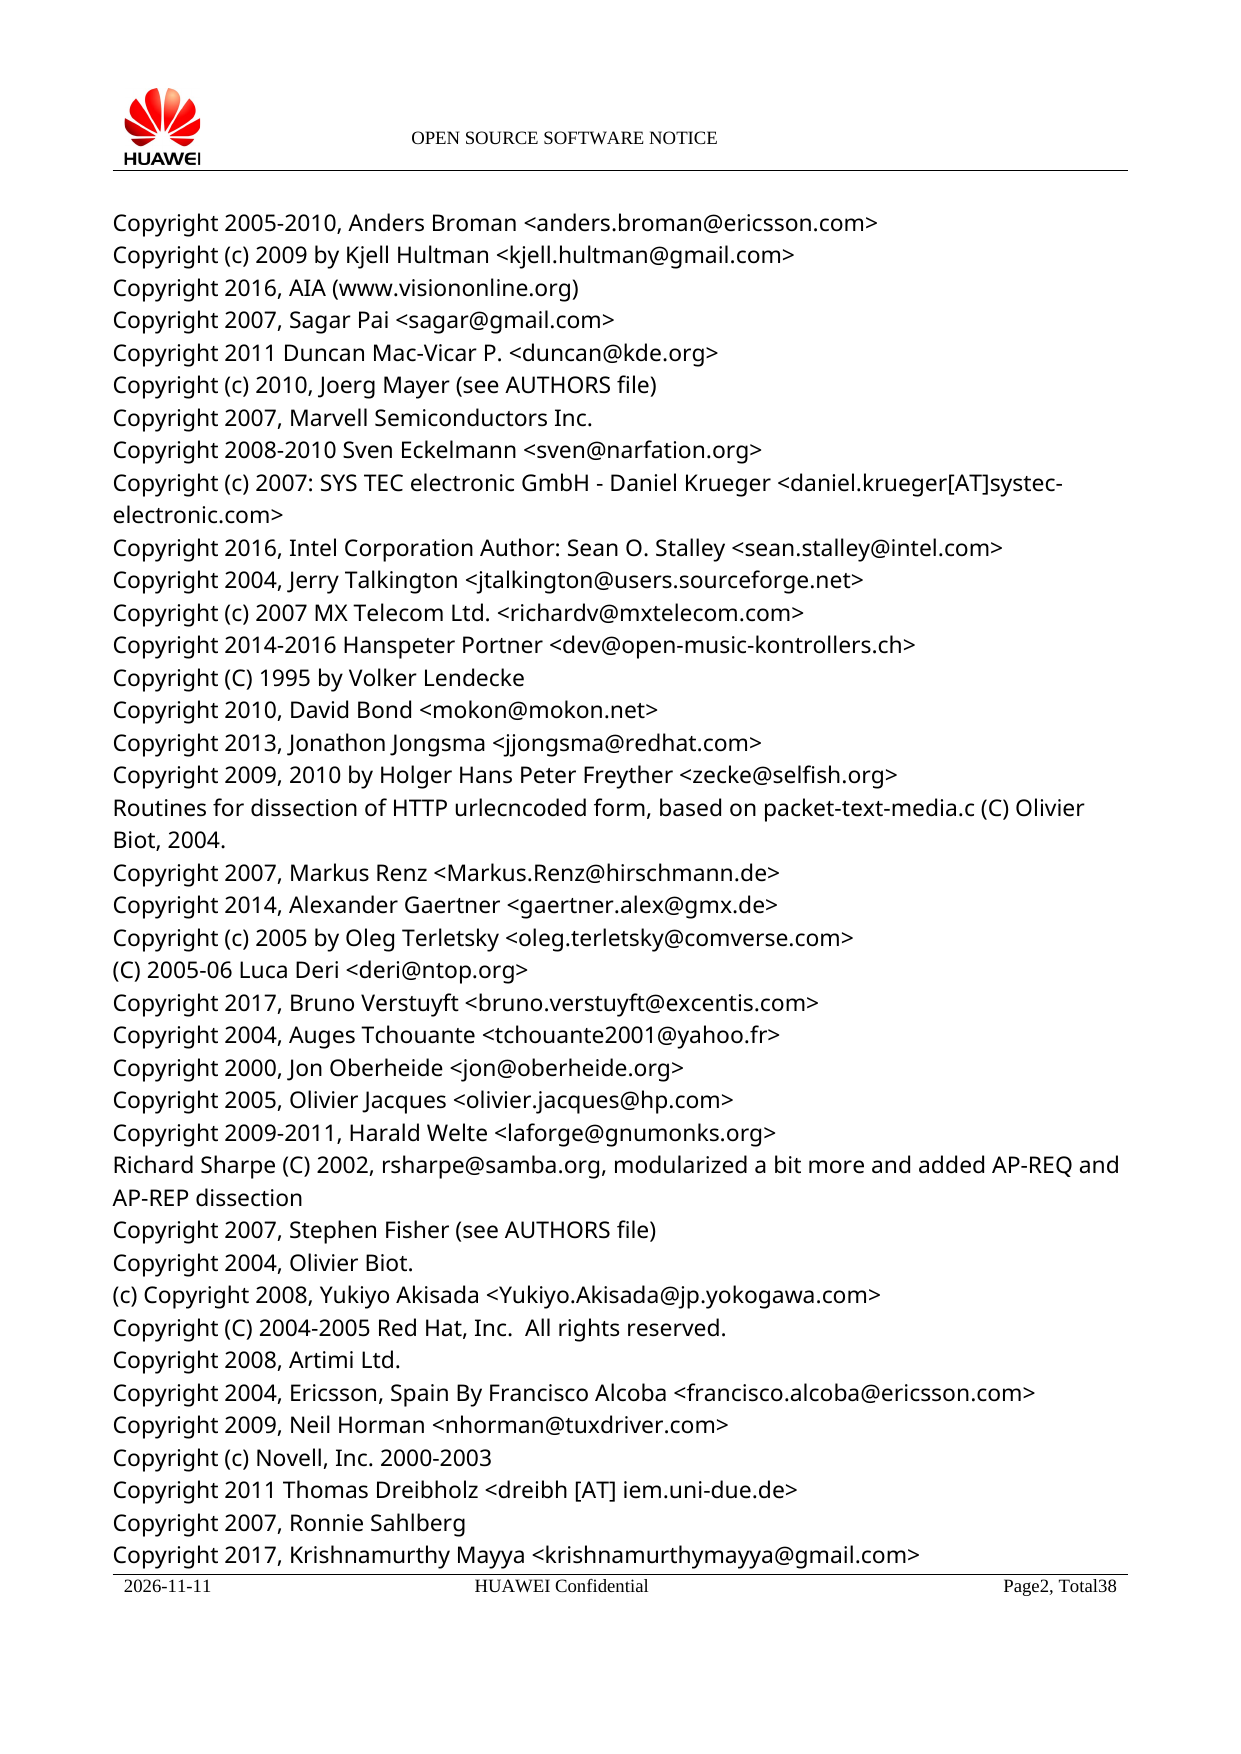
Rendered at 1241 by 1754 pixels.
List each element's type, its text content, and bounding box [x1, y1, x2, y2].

picture [124, 88, 201, 165]
